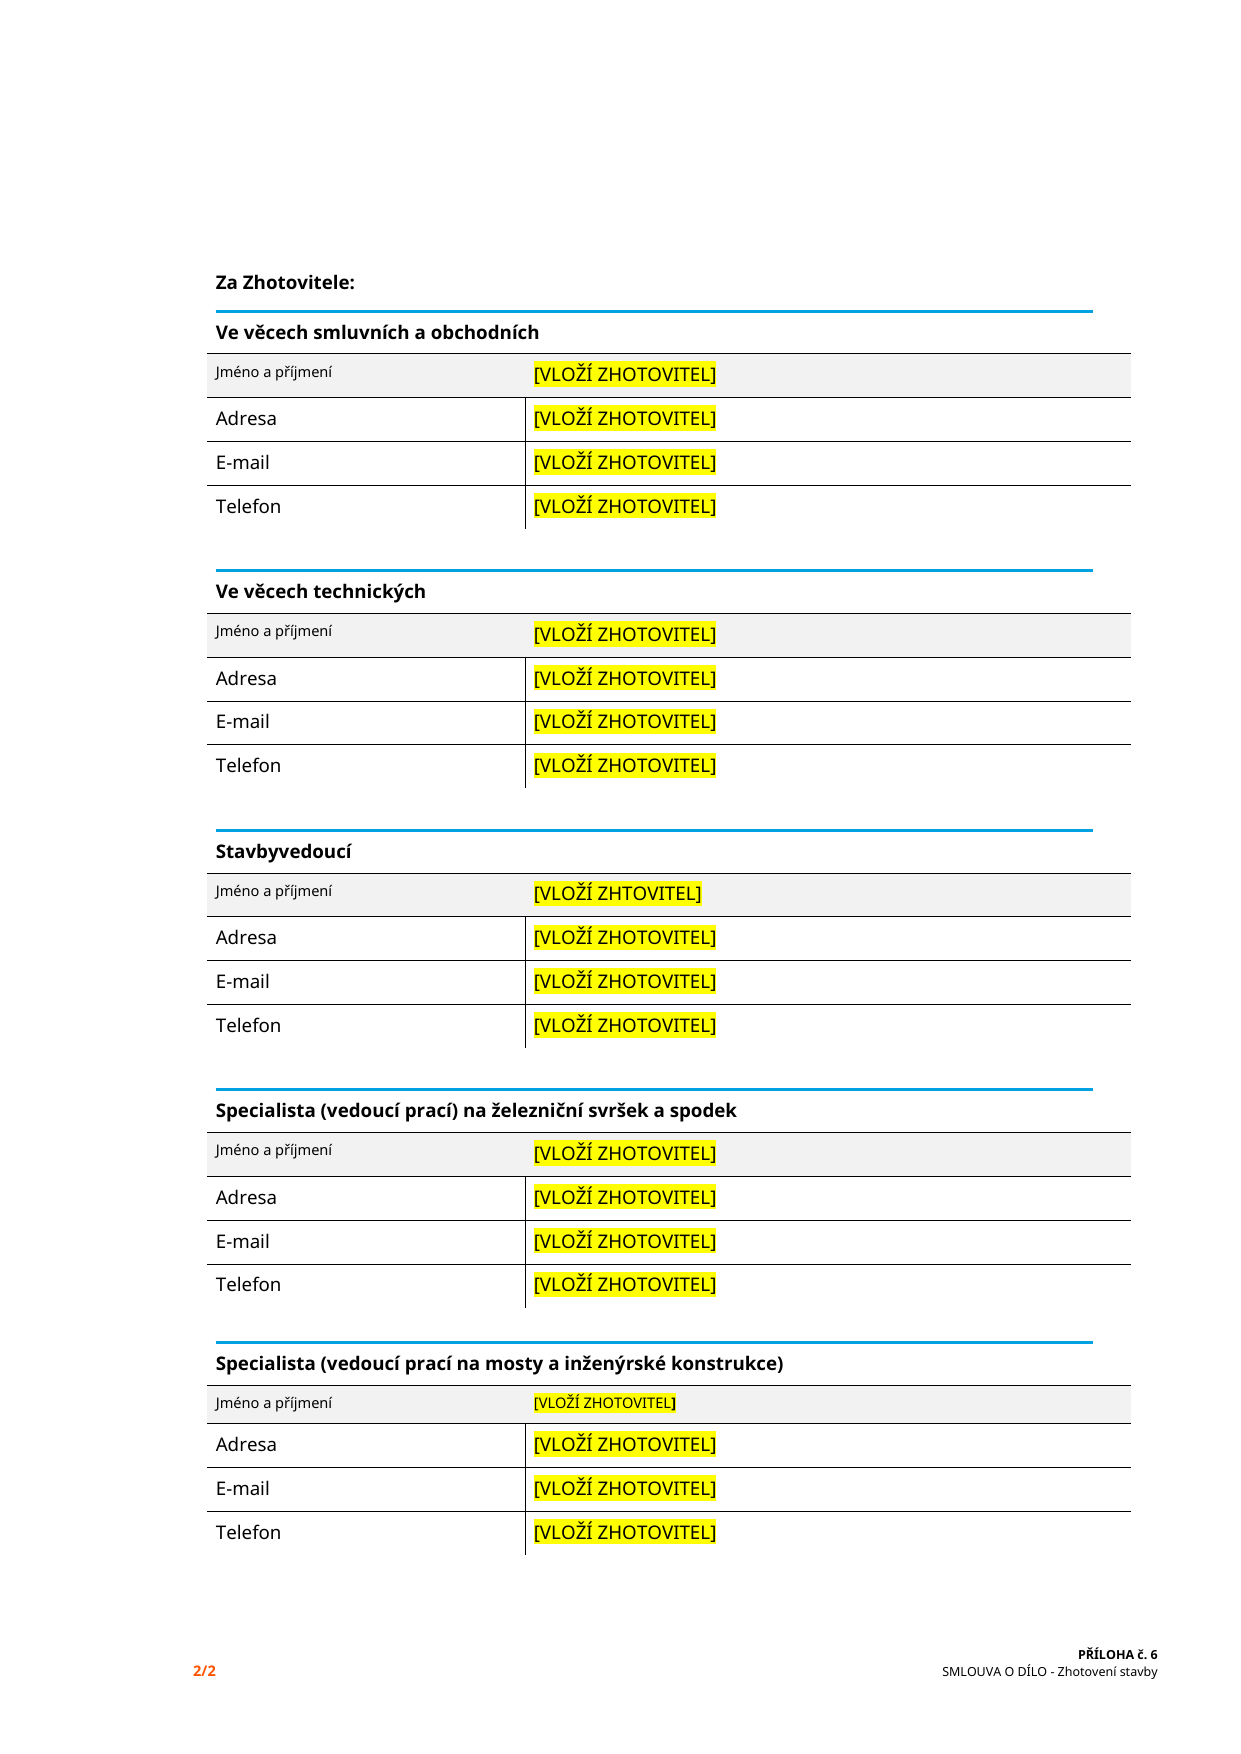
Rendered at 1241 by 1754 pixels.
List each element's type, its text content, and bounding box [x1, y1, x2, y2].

table_header Jméno a příjmení [207, 1386, 526, 1423]
table_cell E-mail [207, 702, 525, 744]
table_cell Telefon [207, 745, 525, 788]
table_cell Adresa [207, 398, 525, 441]
table_cell [VLOŽÍ ZHOTOVITEL] [526, 1221, 1131, 1263]
text Specialista (vedoucí prací na mosty a inženýrské konstrukce) [216, 1344, 1093, 1376]
text Ve věcech smluvních a obchodních [216, 313, 1093, 344]
table_cell [VLOŽÍ ZHOTOVITEL] [526, 1468, 1131, 1511]
text Ve věcech technických [216, 572, 1093, 604]
text Specialista (vedoucí prací) na železniční svršek a spodek [216, 1091, 1093, 1123]
table_cell [VLOŽÍ ZHOTOVITEL] [526, 1177, 1131, 1220]
table_cell [VLOŽÍ ZHOTOVITEL] [526, 917, 1131, 960]
table_cell E-mail [207, 961, 525, 1004]
table_cell Adresa [207, 1177, 525, 1220]
table_cell Telefon [207, 1265, 525, 1307]
table_cell [VLOŽÍ ZHOTOVITEL] [526, 1424, 1131, 1467]
table_cell [VLOŽÍ ZHOTOVITEL] [526, 702, 1131, 744]
table_header [VLOŽÍ ZHOTOVITEL] [526, 1386, 1131, 1423]
table_cell [VLOŽÍ ZHOTOVITEL] [526, 486, 1131, 529]
table_cell Telefon [207, 486, 525, 529]
table_header Jméno a příjmení [207, 614, 526, 657]
table_cell E-mail [207, 1221, 525, 1263]
text Stavbyvedoucí [216, 832, 1093, 864]
table_cell Adresa [207, 658, 525, 701]
table_cell Telefon [207, 1512, 525, 1555]
table_cell [VLOŽÍ ZHOTOVITEL] [526, 398, 1131, 441]
table_cell [VLOŽÍ ZHOTOVITEL] [526, 745, 1131, 788]
table_cell [VLOŽÍ ZHOTOVITEL] [526, 1512, 1131, 1555]
table_header [VLOŽÍ ZHOTOVITEL] [526, 1133, 1131, 1176]
table_header [VLOŽÍ ZHTOVITEL] [526, 874, 1131, 916]
table_header [VLOŽÍ ZHOTOVITEL] [526, 614, 1131, 657]
table_cell Adresa [207, 917, 525, 960]
table_header [VLOŽÍ ZHOTOVITEL] [526, 354, 1131, 397]
table_cell [VLOŽÍ ZHOTOVITEL] [526, 658, 1131, 701]
table_cell E-mail [207, 1468, 525, 1511]
table_header Jméno a příjmení [207, 354, 526, 397]
table_cell [VLOŽÍ ZHOTOVITEL] [526, 961, 1131, 1004]
table_cell Telefon [207, 1005, 525, 1048]
table_cell Adresa [207, 1424, 525, 1467]
table_cell [VLOŽÍ ZHOTOVITEL] [526, 1265, 1131, 1307]
table_header Jméno a příjmení [207, 1133, 526, 1176]
table_cell E-mail [207, 442, 525, 485]
table_cell [VLOŽÍ ZHOTOVITEL] [526, 442, 1131, 485]
table_cell [VLOŽÍ ZHOTOVITEL] [526, 1005, 1131, 1048]
table_header Jméno a příjmení [207, 874, 526, 916]
text Za Zhotovitele: [216, 269, 1093, 294]
